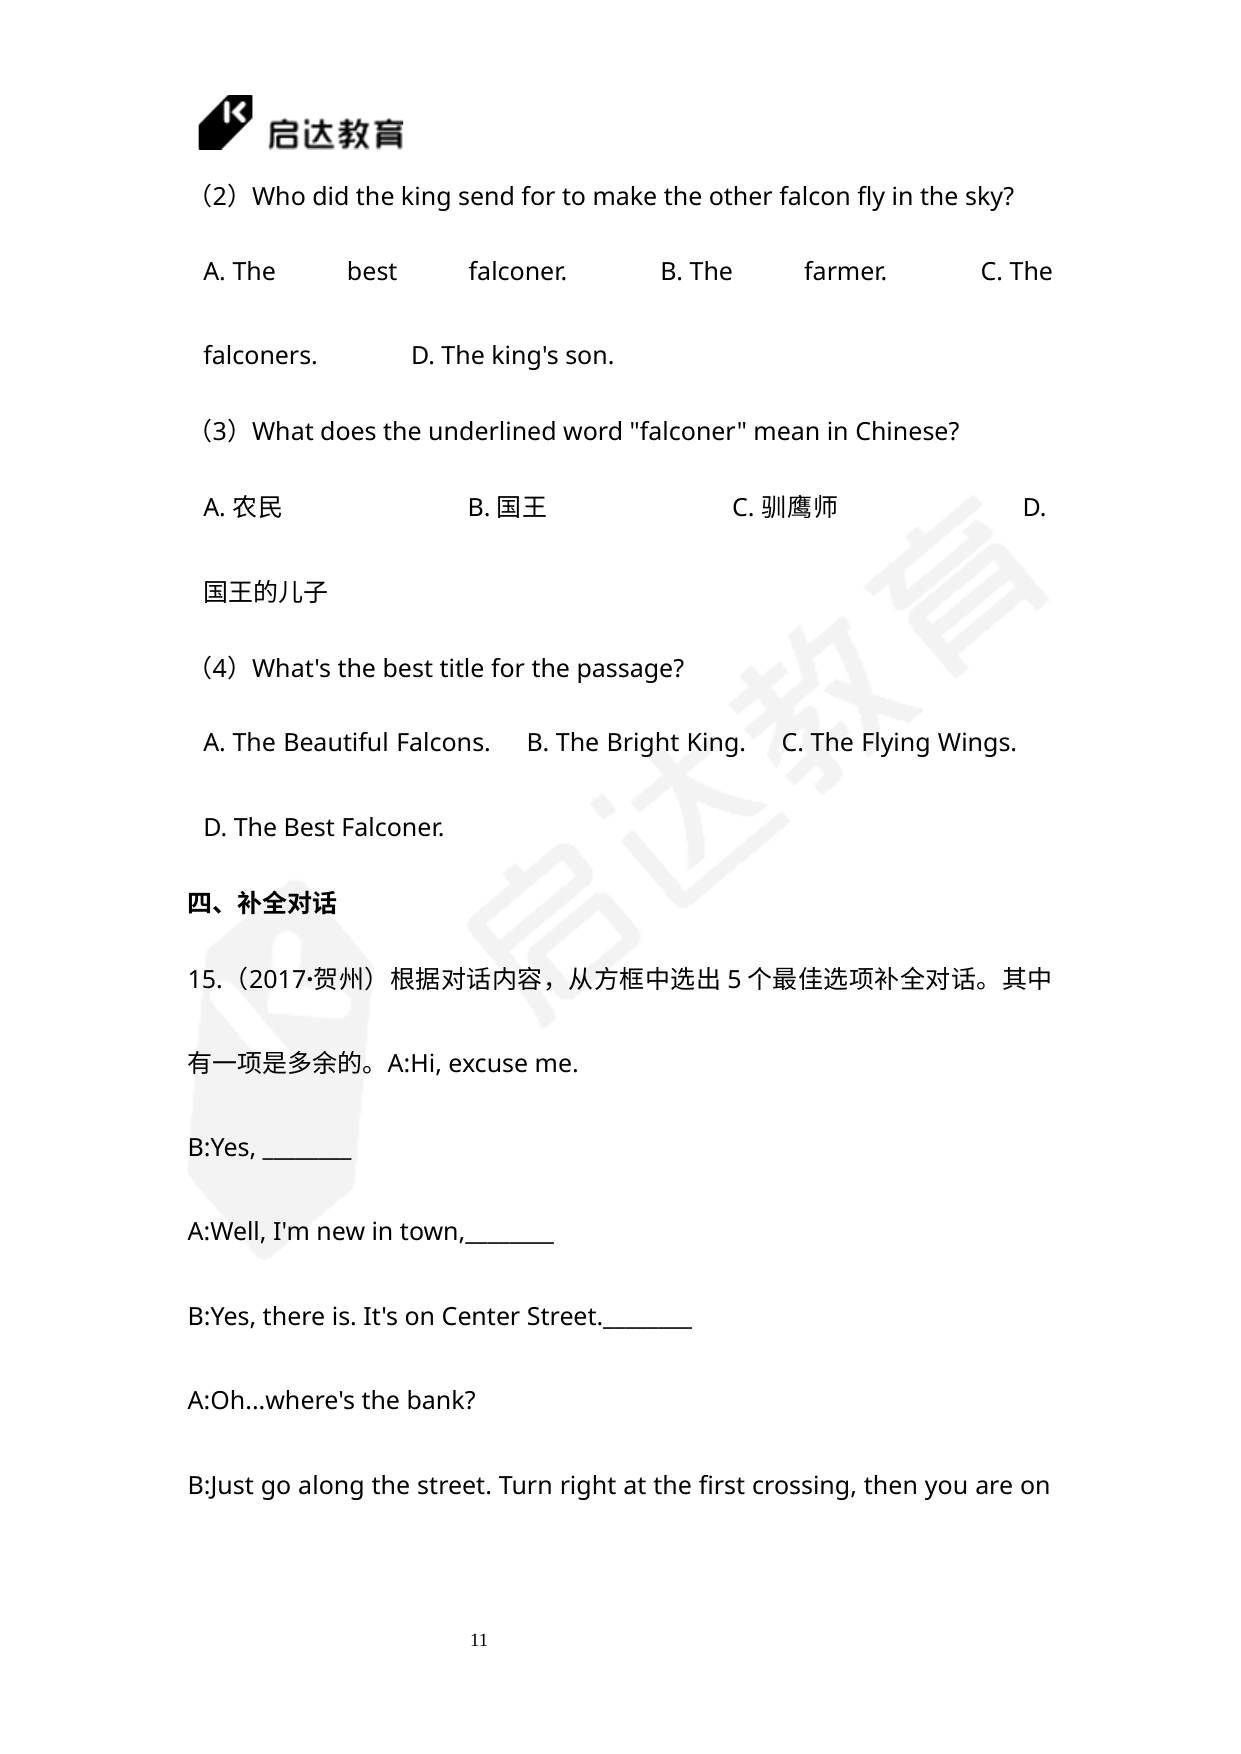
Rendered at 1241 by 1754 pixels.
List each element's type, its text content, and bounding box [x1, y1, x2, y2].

text （3）What does the underlined word "falconer" mean in Chinese? [187, 397, 1053, 462]
text A. The Beautiful Falcons. B. The Bright King. C. The Flying Wings. D. The Best Falconer. [203, 709, 1053, 859]
text 四、补全对话 [187, 869, 1053, 934]
text A. The best falconer. B. The farmer. C. The falconers. D. The king's son. [203, 238, 1053, 387]
text A. 农民 B. 国王 C. 驯鹰师 D. 国王的儿子 [203, 473, 1053, 623]
picture [198, 95, 404, 150]
text （4）What's the best title for the passage? [187, 634, 1053, 699]
text （2）Who did the king send for to make the other falcon fly in the sky? [187, 162, 1053, 227]
